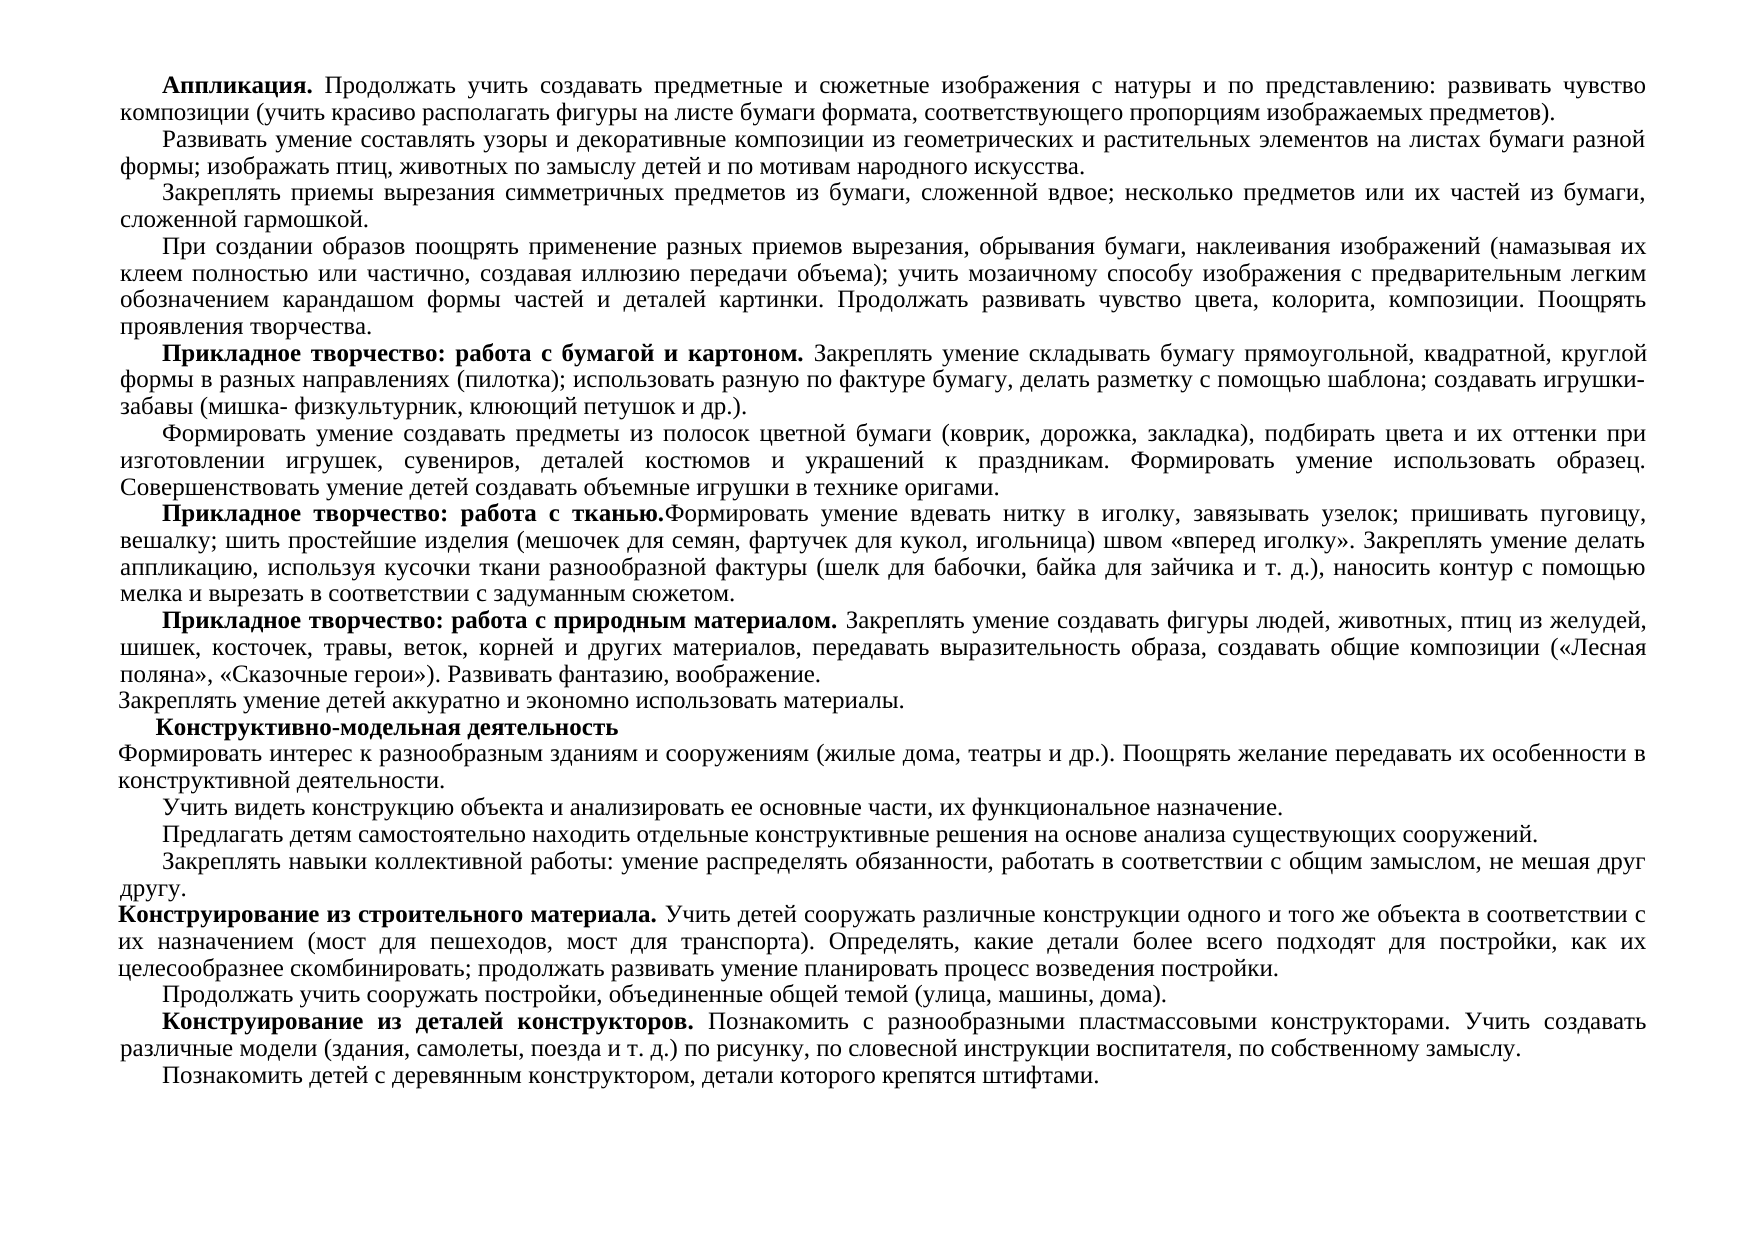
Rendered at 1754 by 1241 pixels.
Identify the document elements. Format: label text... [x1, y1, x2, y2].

text Прикладное творчество: работа с бумагой и картоном. Закреплять умение складывать бумагу прямоугольной, квадратной, круглой формы в разных направлениях (пилотка); использовать разную по фактуре бумагу, делать разметку с помощью шаблона; создавать игрушки-забавы (мишка- физкультурник, клюющий петушок и др.). [120, 340, 1648, 420]
text Аппликация. Продолжать учить создавать предметные и сюжетные изображения с натуры и по представлению: развивать чувство композиции (учить красиво располагать фигуры на листе бумаги формата, соответствующего пропорциям изображаемых предметов). [120, 73, 1648, 126]
text Учить видеть конструкцию объекта и анализировать ее основные части, их функциональное назначение. [162, 794, 1648, 821]
text Формировать умение создавать предметы из полосок цветной бумаги (коврик, дорожка, закладка), подбирать цвета и их оттенки при изготовлении игрушек, сувениров, деталей костюмов и украшений к праздникам. Формировать умение использовать образец. Совершенствовать умение детей создавать объемные игрушки в технике оригами. [120, 420, 1648, 500]
text Формировать интерес к разнообразным зданиям и сооружениям (жилые дома, театры и др.). Поощрять желание передавать их особенности в конструктивной деятельности. [118, 741, 1648, 794]
text Продолжать учить сооружать постройки, объединенные общей темой (улица, машины, дома). [162, 982, 1648, 1008]
text Конструирование из строительного материала. Учить детей сооружать различные конструкции одного и того же объекта в соответствии с их назначением (мост для пешеходов, мост для транспорта). Определять, какие детали более всего подходят для постройки, как их целесообразнее скомбинировать; продолжать развивать умение планировать процесс возведения постройки. [118, 901, 1648, 982]
text Предлагать детям самостоятельно находить отдельные конструктивные решения на основе анализа существующих сооружений. [162, 821, 1648, 847]
text Развивать умение составлять узоры и декоративные композиции из геометрических и растительных элементов на листах бумаги разной формы; изображать птиц, животных по замыслу детей и по мотивам народного искусства. [120, 126, 1648, 179]
text Прикладное творчество: работа с тканью.Формировать умение вдевать нитку в иголку, завязывать узелок; пришивать пуговицу, вешалку; шить простейшие изделия (мешочек для семян, фартучек для кукол, игольница) швом «вперед иголку». Закреплять умение делать аппликацию, используя кусочки ткани разнообразной фактуры (шелк для бабочки, байка для зайчика и т. д.), наносить контур с помощью мелка и вырезать в соответствии с задуманным сюжетом. [120, 500, 1648, 607]
text Прикладное творчество: работа с природным материалом. Закреплять умение создавать фигуры людей, животных, птиц из желудей, шишек, косточек, травы, веток, корней и других материалов, передавать выразительность образа, создавать общие композиции («Лесная поляна», «Сказочные герои»). Развивать фантазию, воображение. [120, 607, 1648, 687]
text При создании образов поощрять применение разных приемов вырезания, обрывания бумаги, наклеивания изображений (намазывая их клеем полностью или частично, создавая иллюзию передачи объема); учить мозаичному способу изображения с предварительным легким обозначением карандашом формы частей и деталей картинки. Продолжать развивать чувство цвета, колорита, композиции. Поощрять проявления творчества. [120, 233, 1648, 340]
text Закреплять умение детей аккуратно и экономно использовать материалы. [118, 687, 1648, 714]
text Закреплять навыки коллективной работы: умение распределять обязанности, работать в соответствии с общим замыслом, не мешая друг другу. [120, 848, 1648, 901]
text Познакомить детей с деревянным конструктором, детали которого крепятся штифтами. [162, 1062, 1648, 1089]
text Конструирование из деталей конструкторов. Познакомить с разнообразными пластмассовыми конструкторами. Учить создавать различные модели (здания, самолеты, поезда и т. д.) по рисунку, по словесной инструкции воспитателя, по собственному замыслу. [120, 1008, 1648, 1062]
text Закреплять приемы вырезания симметричных предметов из бумаги, сложенной вдвое; несколько предметов или их частей из бумаги, сложенной гармошкой. [120, 179, 1648, 233]
subtitle Конструктивно-модельная деятельность [155, 714, 1648, 741]
